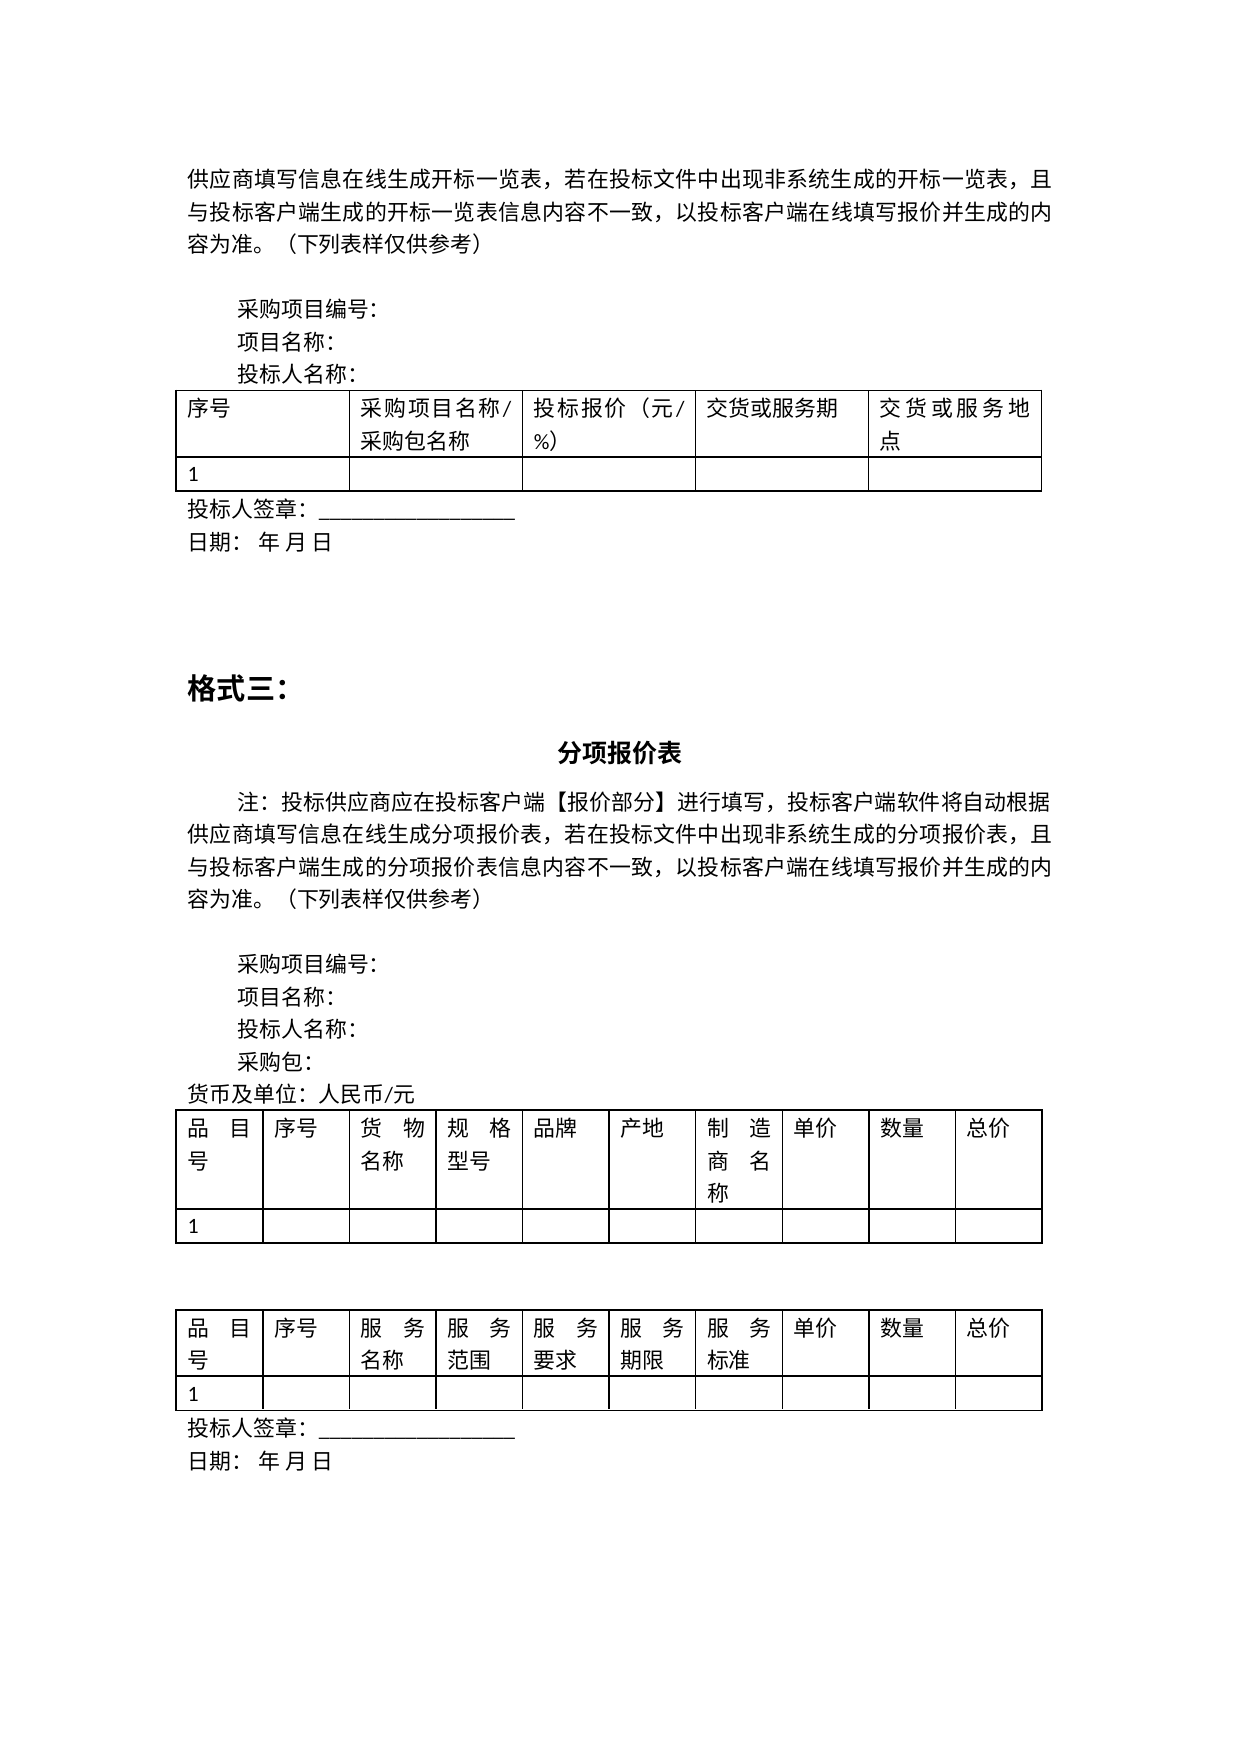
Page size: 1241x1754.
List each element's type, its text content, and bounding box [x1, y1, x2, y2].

text 投标人签章：__________________ [187, 1411, 1053, 1443]
text 分项报价表 [187, 719, 1053, 784]
table_header 品目号 [177, 1311, 262, 1375]
table_header 序号 [177, 391, 349, 456]
table_cell [870, 1377, 955, 1409]
text 投标人名称： [187, 357, 1053, 389]
table_header 品目号 [177, 1111, 262, 1208]
table_cell [264, 1210, 349, 1242]
table_cell [696, 458, 868, 490]
text 日期： 年 月 日 [187, 1443, 1053, 1476]
table_header 序号 [264, 1311, 349, 1375]
table_cell [437, 1210, 522, 1242]
table_cell [783, 1377, 868, 1409]
table_cell [783, 1210, 868, 1242]
text 投标人名称： [187, 1012, 1053, 1044]
table_cell [350, 458, 522, 490]
table_header 制造商名称 [696, 1111, 782, 1208]
table_cell 1 [177, 458, 349, 490]
table_header 交货或服务期 [696, 391, 868, 456]
table_header 单价 [783, 1111, 868, 1208]
table_cell 1 [177, 1377, 262, 1409]
table_header 总价 [956, 1111, 1041, 1208]
table_header 规格型号 [437, 1111, 522, 1208]
table_cell [523, 458, 695, 490]
text 日期： 年 月 日 [187, 524, 1053, 557]
table_header 服务要求 [523, 1311, 608, 1375]
table_cell [523, 1210, 608, 1242]
table_cell [264, 1377, 349, 1409]
text 采购项目编号： [187, 947, 1053, 979]
table_header 服务范围 [437, 1311, 522, 1375]
table_header 服务期限 [610, 1311, 695, 1375]
table_cell [696, 1377, 782, 1409]
table_cell [956, 1377, 1041, 1409]
text 注：投标供应商应在投标客户端【报价部分】进行填写，投标客户端软件将自动根据供应商填写信息在线生成分项报价表，若在投标文件中出现非系统生成的分项报价表，且与投标客户端生成的分项报价表信息内容不一致，以投标客户端在线填写报价并生成的内容为准。（下列表样仅供参考） [187, 784, 1053, 947]
table_cell [870, 1210, 955, 1242]
text 格式三： [187, 654, 1053, 719]
table_cell [869, 458, 1041, 490]
table_header 服务名称 [350, 1311, 435, 1375]
table_cell [350, 1377, 435, 1409]
table_header 数量 [870, 1311, 955, 1375]
table_cell [696, 1210, 782, 1242]
text 采购项目编号： [187, 292, 1053, 324]
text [187, 162, 1053, 292]
table_header 数量 [870, 1111, 955, 1208]
table_cell [956, 1210, 1041, 1242]
table_header 货物名称 [350, 1111, 435, 1208]
table_cell [523, 1377, 608, 1409]
text 投标人签章：__________________ [187, 492, 1053, 524]
table_cell [610, 1377, 695, 1409]
table_header 品牌 [523, 1111, 608, 1208]
text 项目名称： [187, 324, 1053, 357]
text 货币及单位：人民币/元 [187, 1077, 1053, 1109]
table_cell [437, 1377, 522, 1409]
table_header 交货或服务地点 [869, 391, 1041, 456]
text 采购包： [187, 1044, 1053, 1077]
table_cell [350, 1210, 435, 1242]
table_cell 1 [177, 1210, 262, 1242]
table_cell [610, 1210, 695, 1242]
table_header 投标报价（元/%） [523, 391, 695, 456]
table_header 单价 [783, 1311, 868, 1375]
table_header 采购项目名称/采购包名称 [350, 391, 522, 456]
table_header 序号 [264, 1111, 349, 1208]
table_header 总价 [956, 1311, 1041, 1375]
table_header 服务标准 [696, 1311, 782, 1375]
text 项目名称： [187, 979, 1053, 1012]
table_header 产地 [610, 1111, 695, 1208]
